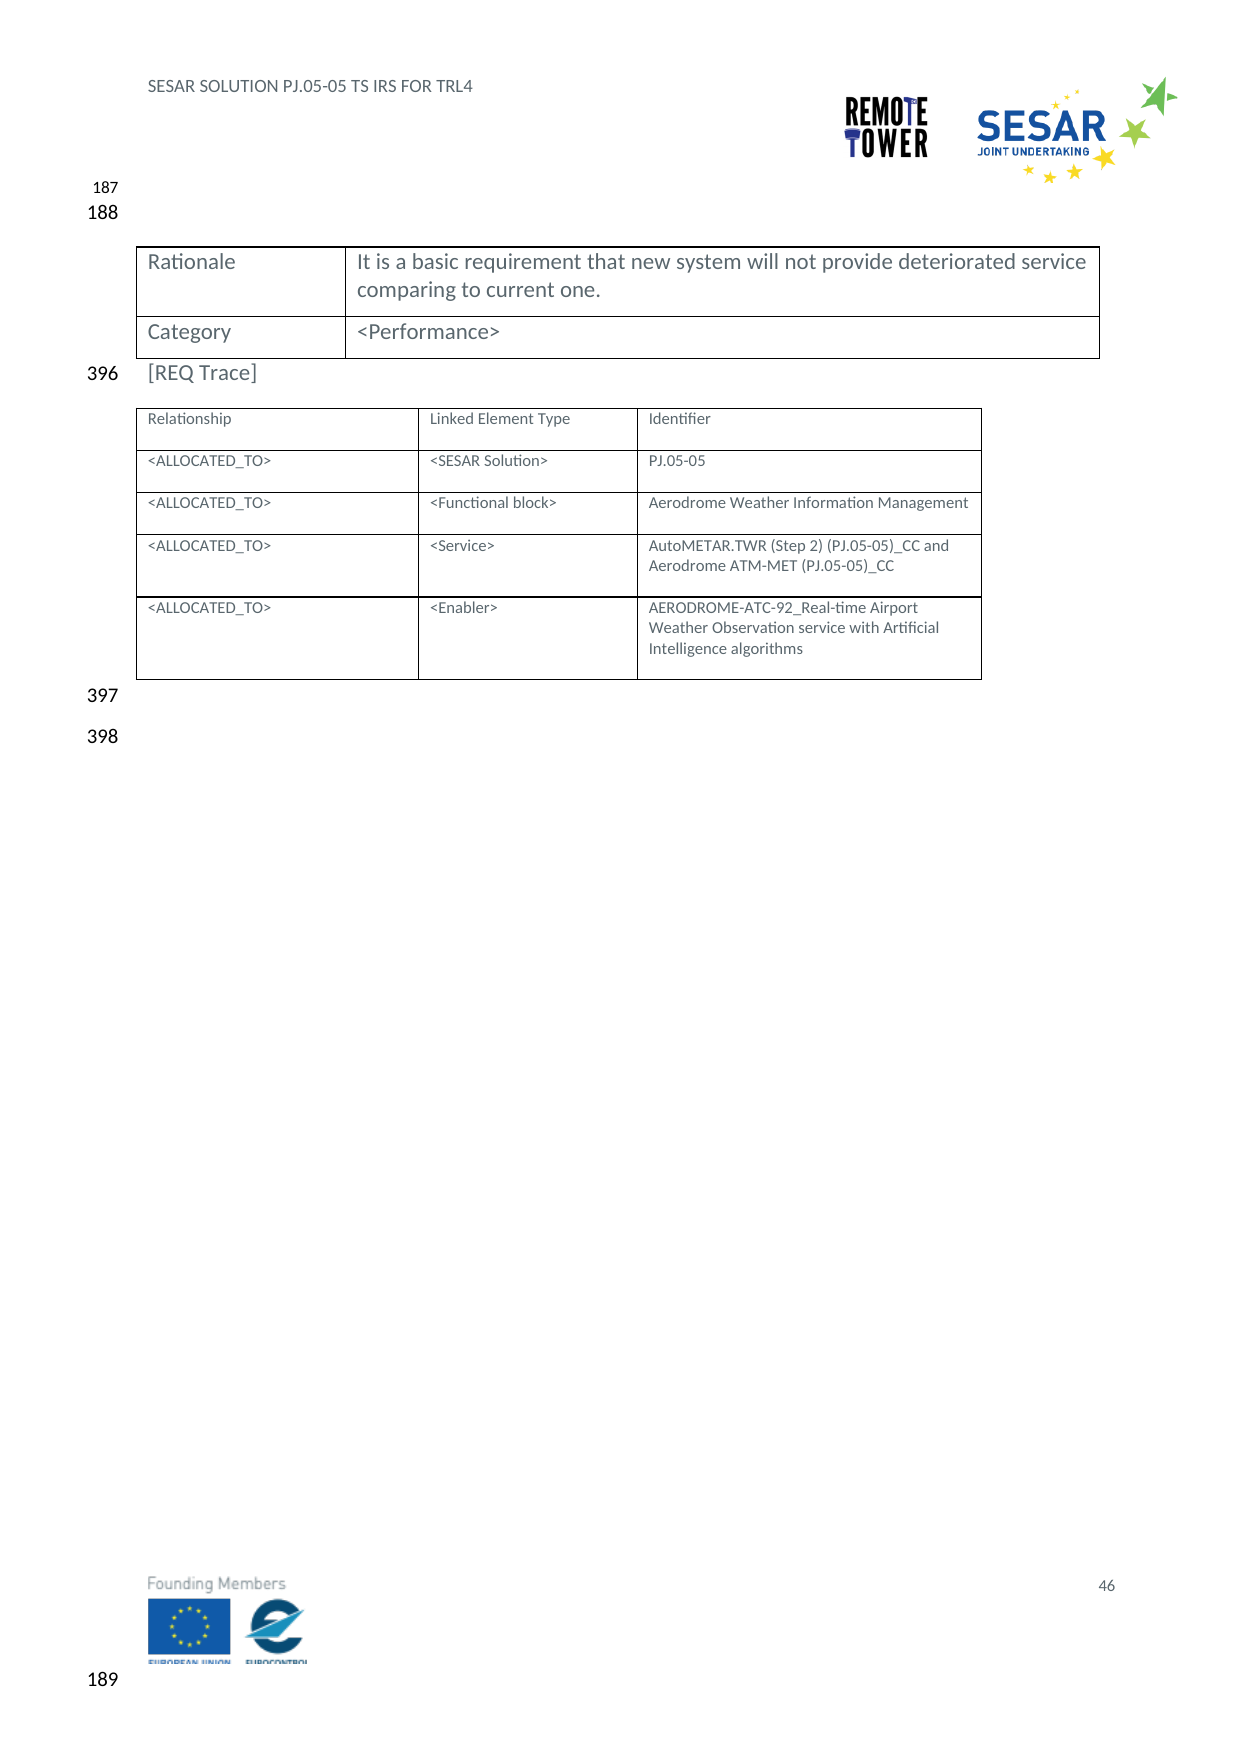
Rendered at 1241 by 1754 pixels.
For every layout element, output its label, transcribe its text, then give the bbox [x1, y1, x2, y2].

table_header Linked Element Type [419, 409, 637, 449]
table_cell <ALLOCATED_TO> [137, 535, 418, 596]
table_cell PJ.05-05 [638, 451, 981, 492]
table_cell Aerodrome Weather Information Management [638, 493, 981, 534]
table_header Relationship [137, 409, 418, 449]
table_cell It is a basic requirement that new system will not provide deteriorated service comparing to current one. [346, 248, 1099, 316]
table_cell <ALLOCATED_TO> [137, 598, 418, 679]
table_cell <Enabler> [419, 598, 637, 679]
table_cell <Service> [419, 535, 637, 596]
table_cell Category [137, 317, 345, 357]
table_cell AERODROME-ATC-92_Real-time Airport Weather Observation service with Artificial Intelligence algorithms [638, 598, 981, 679]
table_cell <Performance> [346, 317, 1099, 357]
picture [843, 95, 929, 158]
table_cell <ALLOCATED_TO> [137, 451, 418, 492]
table_cell <Functional block> [419, 493, 637, 534]
table_cell <SESAR Solution> [419, 451, 637, 492]
table_cell <ALLOCATED_TO> [137, 493, 418, 534]
text [REQ Trace] [148, 359, 1092, 387]
table_cell AutoMETAR.TWR (Step 2) (PJ.05-05)_CC and Aerodrome ATM-MET (PJ.05-05)_CC [638, 535, 981, 596]
table_cell Rationale [137, 248, 345, 316]
table_header Identifier [638, 409, 981, 449]
